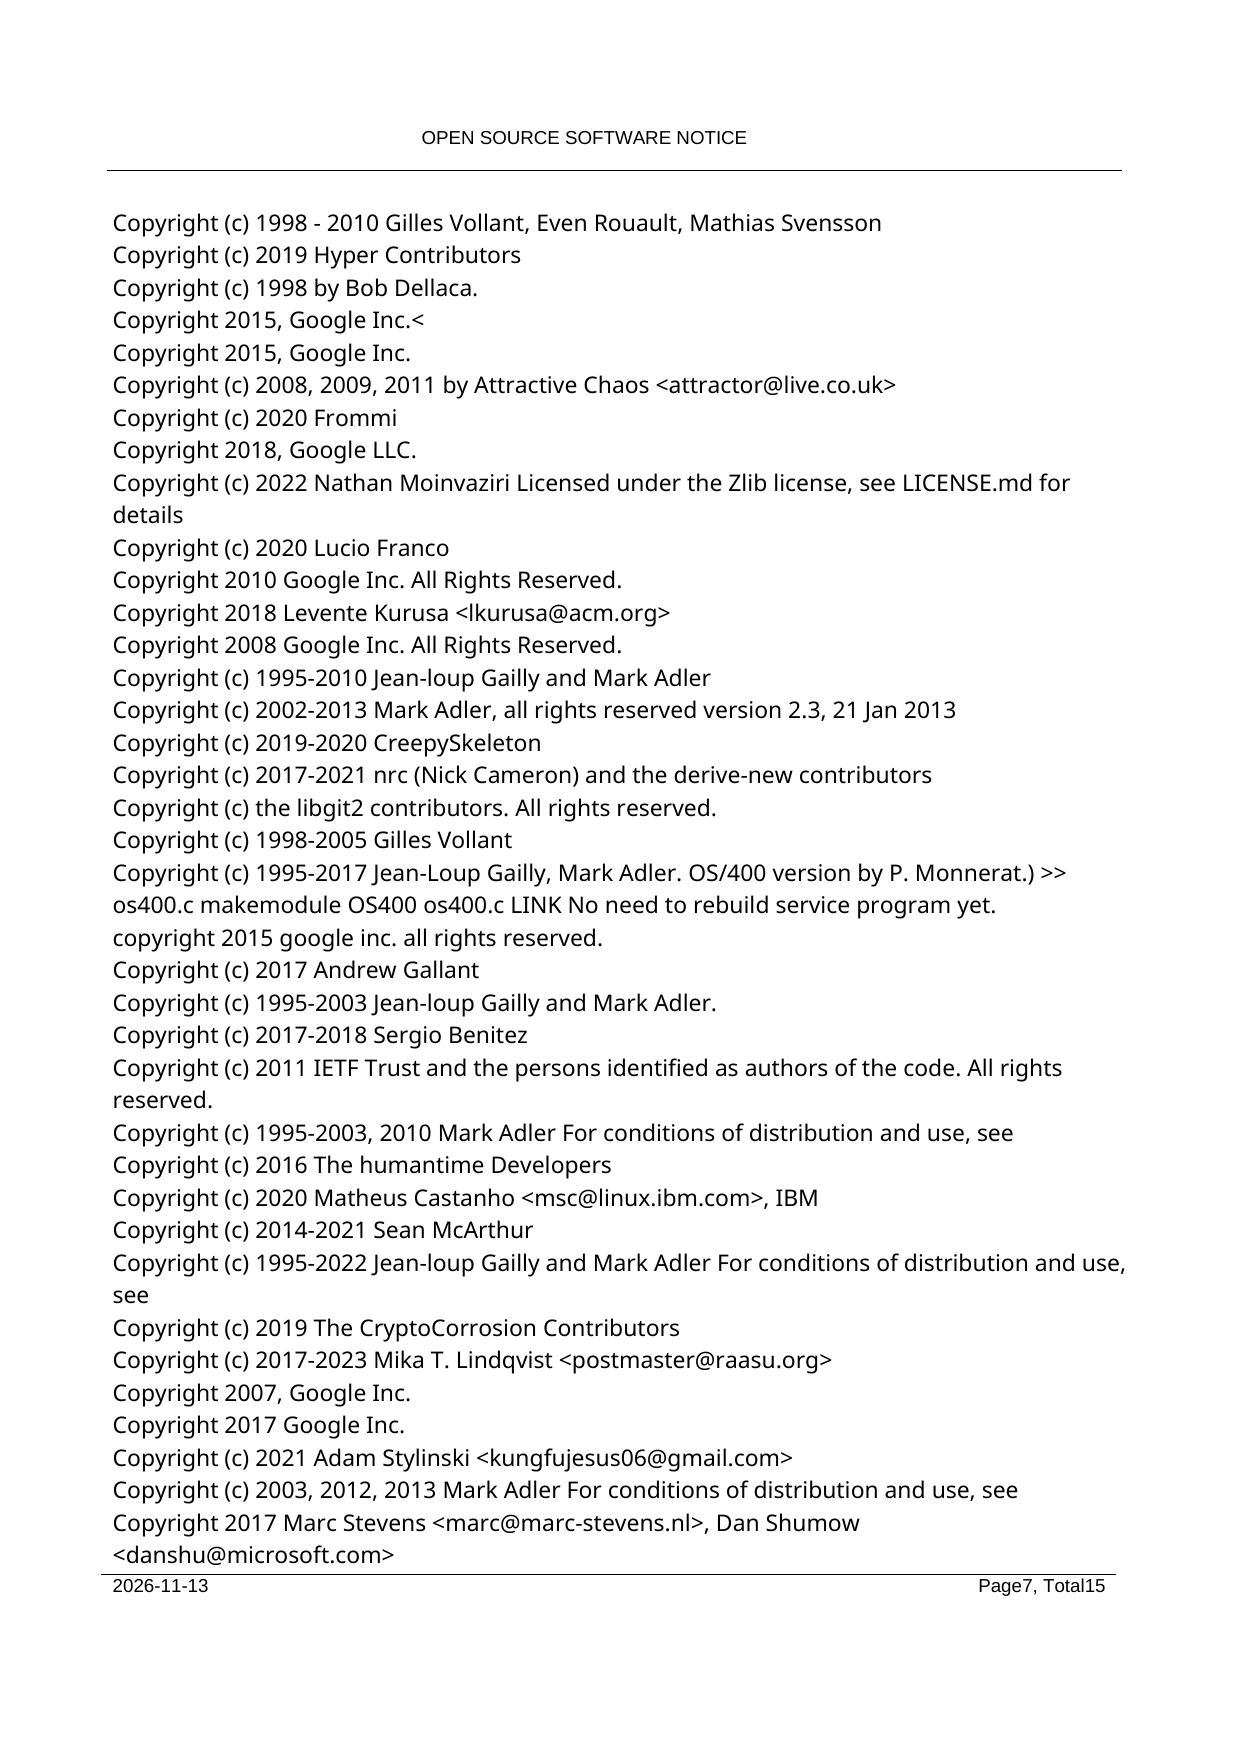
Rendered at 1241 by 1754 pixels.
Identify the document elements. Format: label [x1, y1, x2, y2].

text [112, 206, 1128, 1571]
